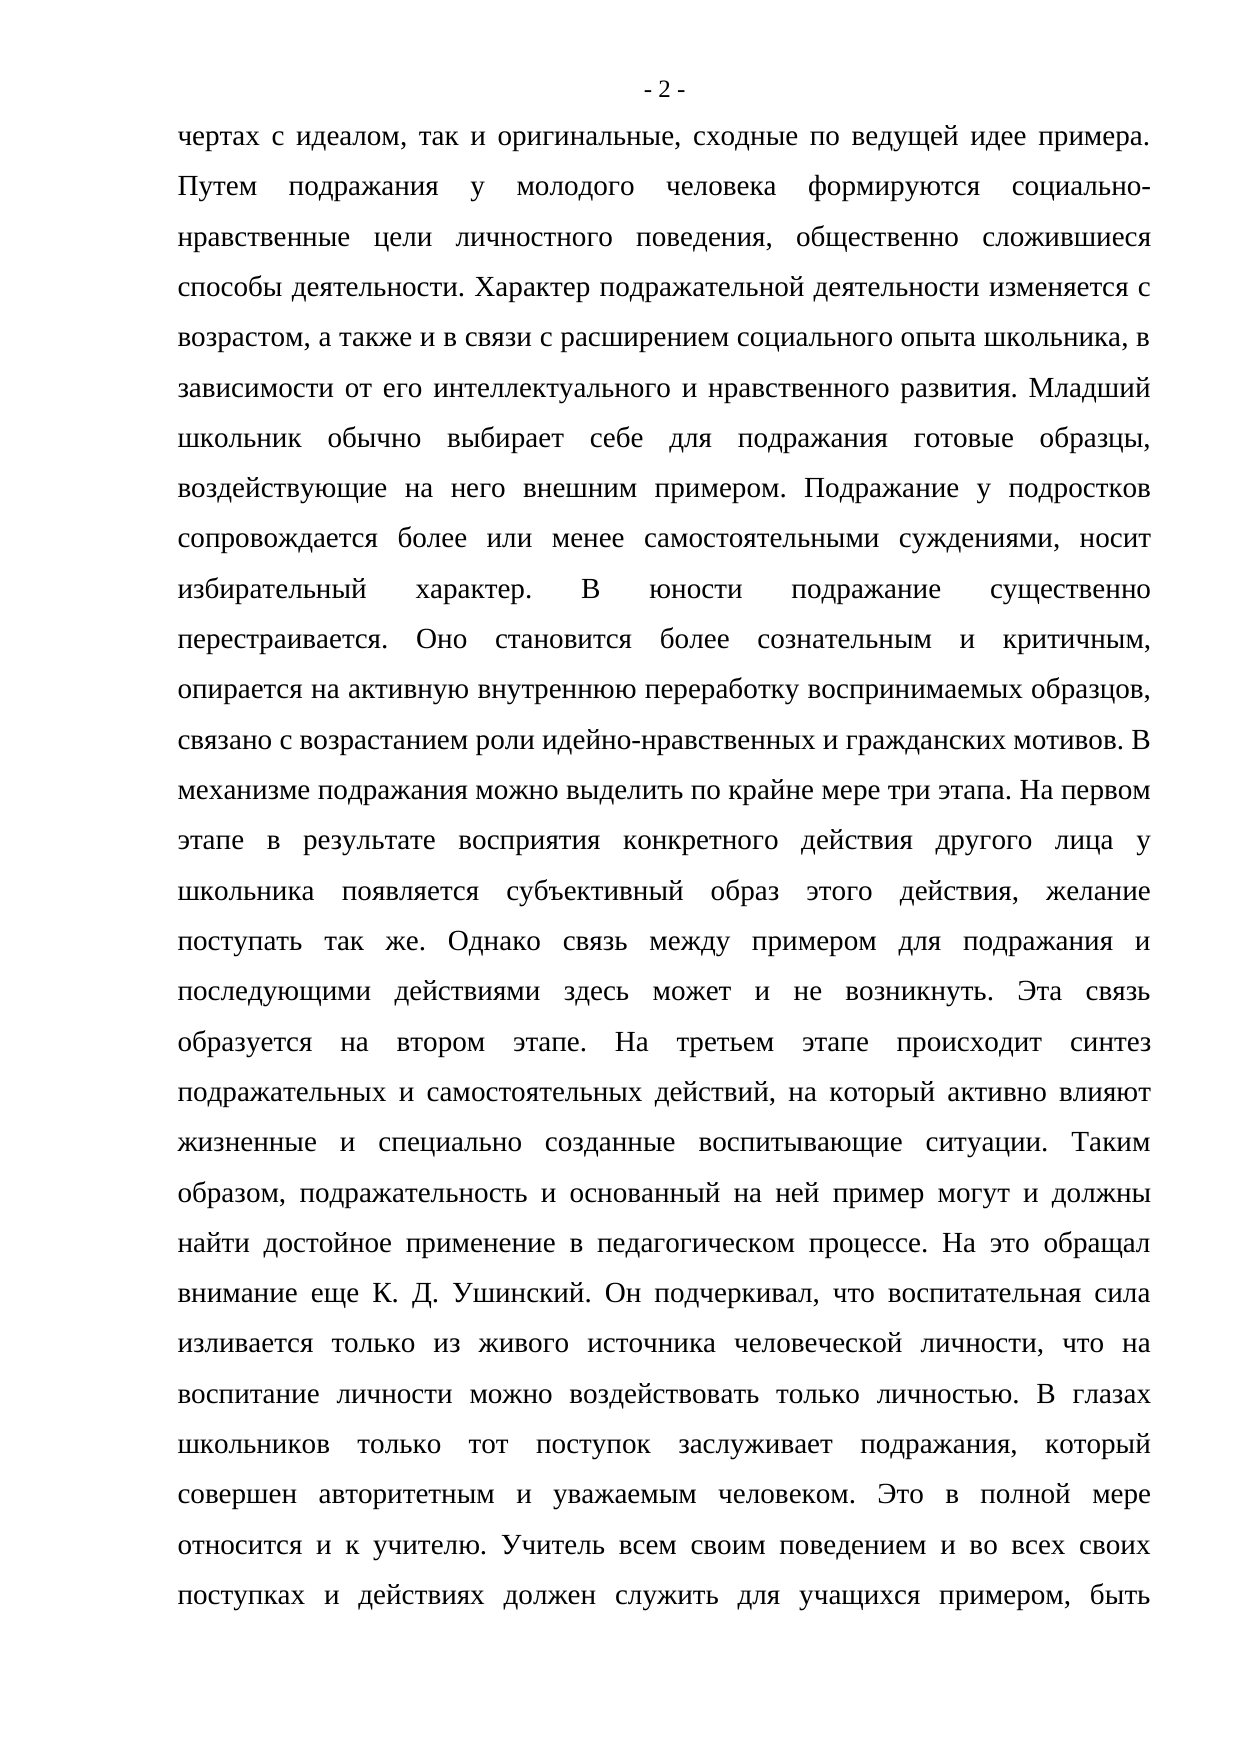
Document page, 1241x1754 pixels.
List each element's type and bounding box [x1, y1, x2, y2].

text [177, 118, 1152, 1611]
